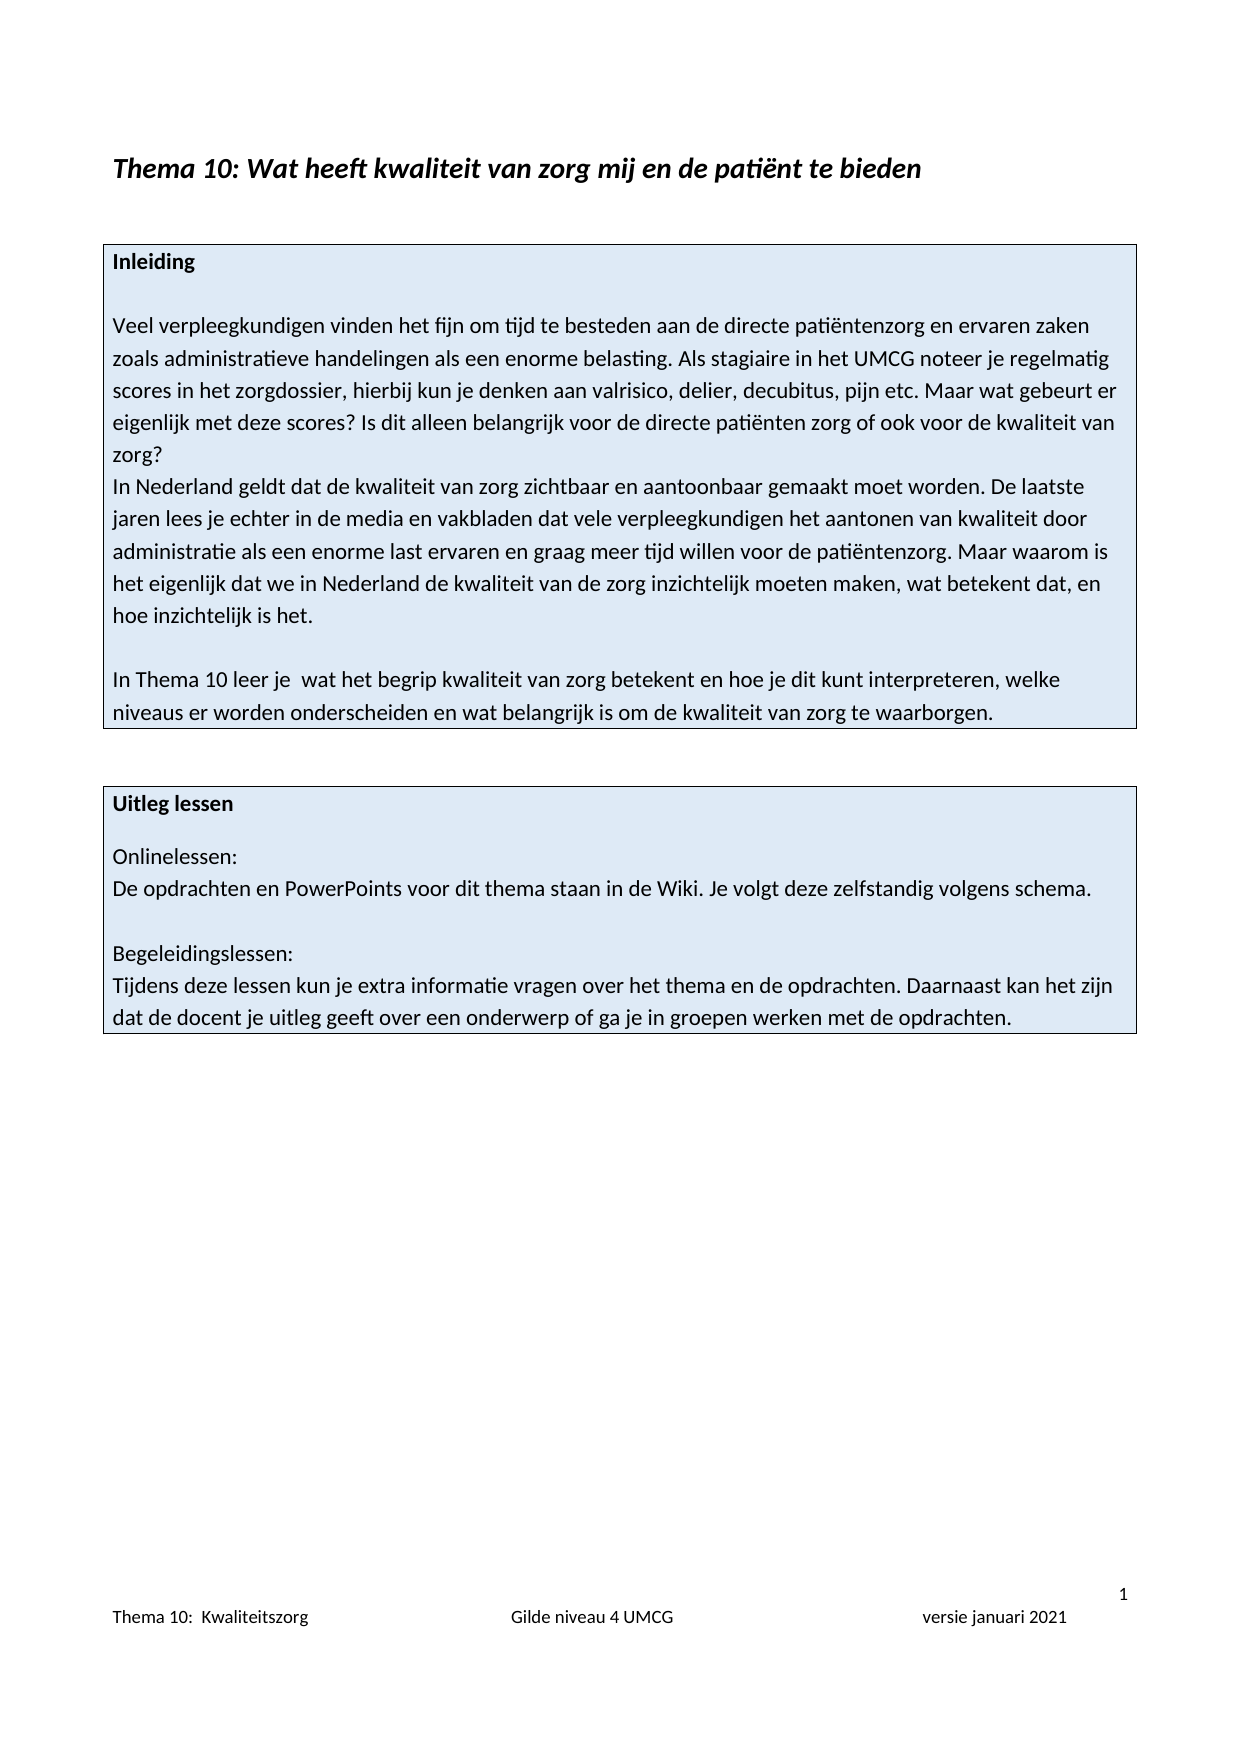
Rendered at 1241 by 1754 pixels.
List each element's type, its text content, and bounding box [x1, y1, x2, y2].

text Inleiding [104, 245, 1136, 275]
text In Nederland geldt dat de kwaliteit van zorg zichtbaar en aantoonbaar gemaakt moet worden. De laatste jaren lees je echter in de media en vakbladen dat vele verpleegkundigen het aantonen van kwaliteit door administratie als een enorme last ervaren en graag meer tijd willen voor de patiëntenzorg. Maar waarom is het eigenlijk dat we in Nederland de kwaliteit van de zorg inzichtelijk moeten maken, wat betekent dat, en hoe inzichtelijk is het. [104, 469, 1136, 629]
text De opdrachten en PowerPoints voor dit thema staan in de Wiki. Je volgt deze zelfstandig volgens schema. [104, 871, 1136, 902]
text Thema 10: Wat heeft kwaliteit van zorg mij en de patiënt te bieden [83, 150, 1172, 186]
text In Thema 10 leer je wat het begrip kwaliteit van zorg betekent en hoe je dit kunt interpreteren, welke niveaus er worden onderscheiden en wat belangrijk is om de kwaliteit van zorg te waarborgen. [104, 662, 1136, 728]
text Begeleidingslessen: [104, 936, 1136, 967]
text Onlinelessen: [104, 839, 1136, 870]
text Uitleg lessen [104, 787, 1136, 817]
text Tijdens deze lessen kun je extra informatie vragen over het thema en de opdrachten. Daarnaast kan het zijn dat de docent je uitleg geeft over een onderwerp of ga je in groepen werken met de opdrachten. [104, 968, 1136, 1033]
text Veel verpleegkundigen vinden het fijn om tijd te besteden aan de directe patiëntenzorg en ervaren zaken zoals administratieve handelingen als een enorme belasting. Als stagiaire in het UMCG noteer je regelmatig scores in het zorgdossier, hierbij kun je denken aan valrisico, delier, decubitus, pijn etc. Maar wat gebeurt er eigenlijk met deze scores? Is dit alleen belangrijk voor de directe patiënten zorg of ook voor de kwaliteit van zorg? [104, 308, 1136, 468]
